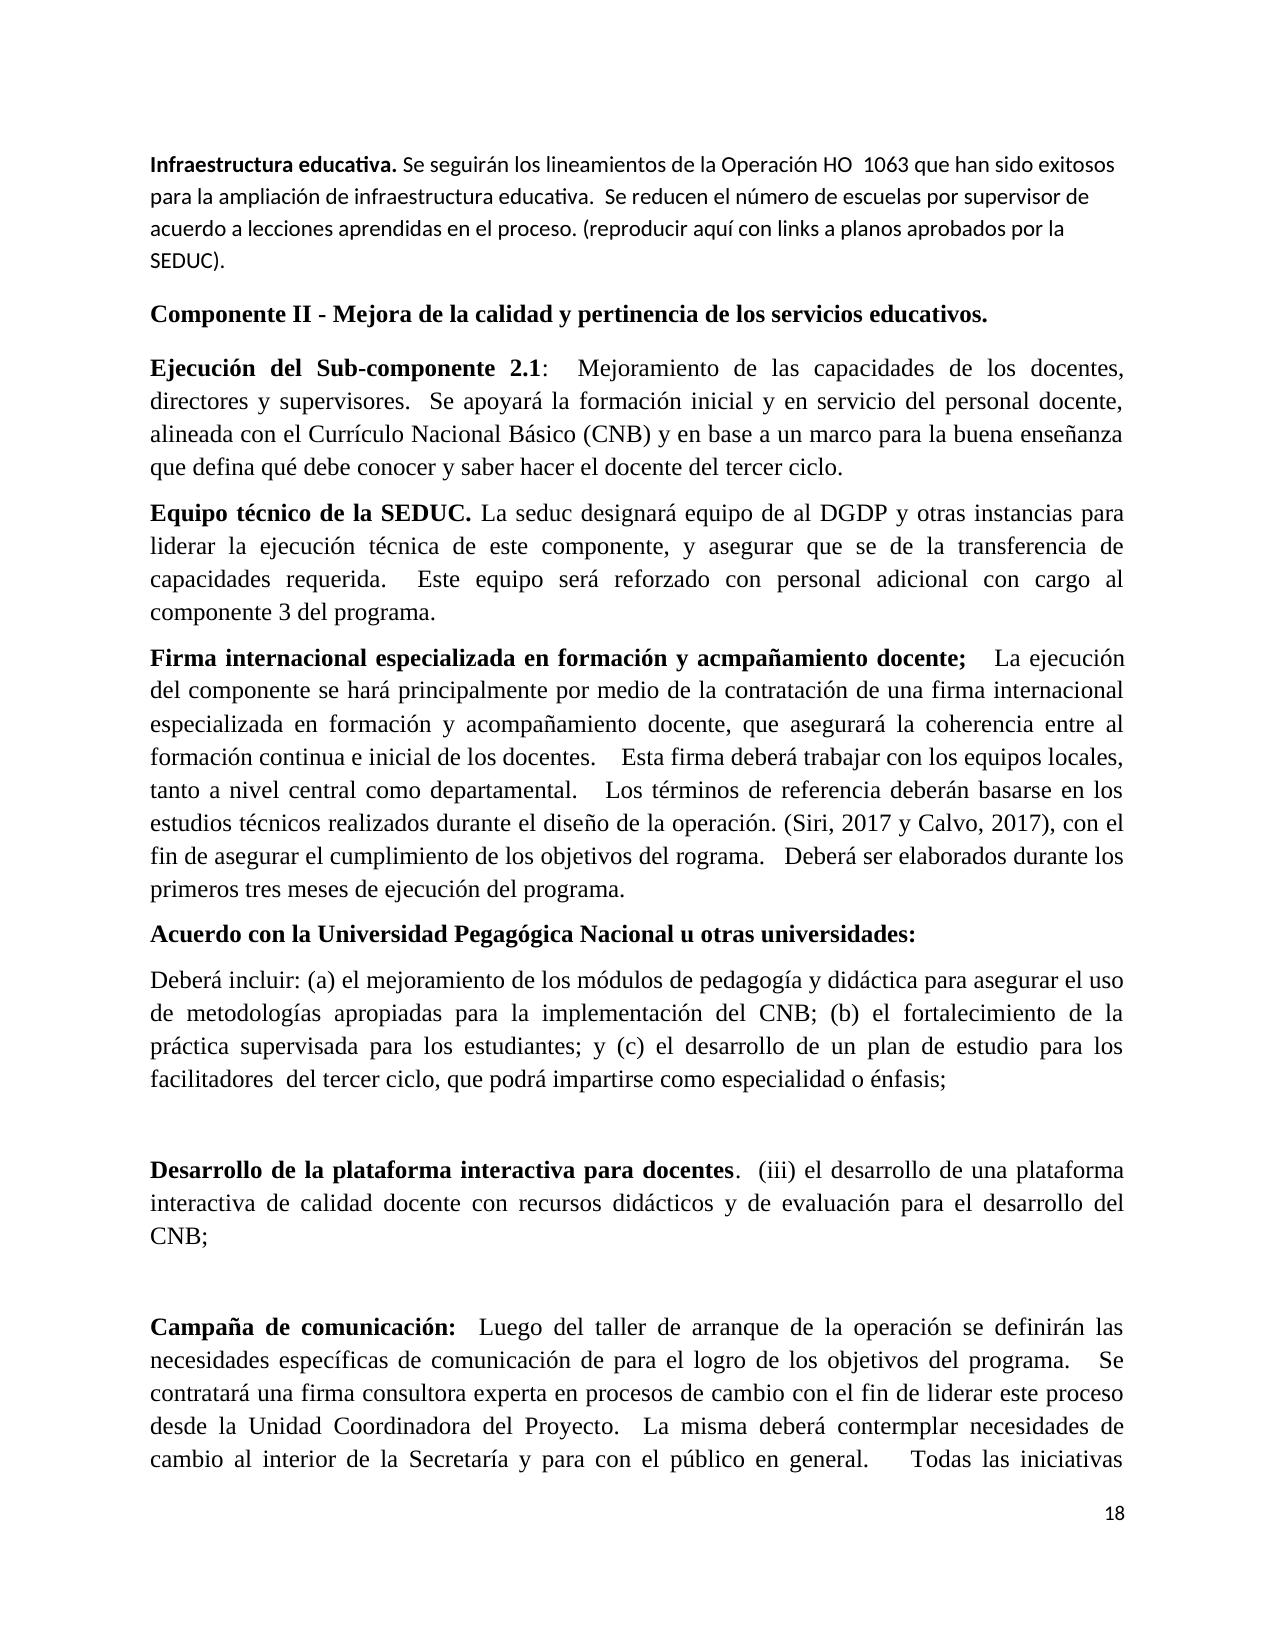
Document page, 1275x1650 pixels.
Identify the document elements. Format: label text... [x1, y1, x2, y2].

text Deberá incluir: (a) el mejoramiento de los módulos de pedagogía y didáctica para asegurar el uso de metodologías apropiadas para la implementación del CNB; (b) el fortalecimiento de la práctica supervisada para los estudiantes; y (c) el desarrollo de un plan de estudio para los facilitadores del tercer ciclo, que podrá impartirse como especialidad o énfasis; [150, 965, 1125, 1093]
text Infraestructura educativa. Se seguirán los lineamientos de la Operación HO 1063 que han sido exitosos para la ampliación de infraestructura educativa. Se reducen el número de escuelas por supervisor de acuerdo a lecciones aprendidas en el proceso. (reproducir aquí con links a planos aprobados por la SEDUC). [150, 150, 1125, 274]
text Firma internacional especializada en formación y acmpañamiento docente; La ejecución del componente se hará principalmente por medio de la contratación de una firma internacional especializada en formación y acompañamiento docente, que asegurará la coherencia entre al formación continua e inicial de los docentes. Esta firma deberá trabajar con los equipos locales, tanto a nivel central como departamental. Los términos de referencia deberán basarse en los estudios técnicos realizados durante el diseño de la operación. (Siri, 2017 y Calvo, 2017), con el fin de asegurar el cumplimiento de los objetivos del rograma. Deberá ser elaborados durante los primeros tres meses de ejecución del programa. [150, 643, 1125, 902]
text Componente II - Mejora de la calidad y pertinencia de los servicios educativos. [150, 299, 1125, 328]
text Desarrollo de la plataforma interactiva para docentes. (iii) el desarrollo de una plataforma interactiva de calidad docente con recursos didácticos y de evaluación para el desarrollo del CNB; [150, 1155, 1125, 1250]
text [150, 1312, 1125, 1473]
text Acuerdo con la Universidad Pegagógica Nacional u otras universidades: [150, 919, 1125, 948]
text Equipo técnico de la SEDUC. La seduc designará equipo de al DGDP y otras instancias para liderar la ejecución técnica de este componente, y asegurar que se de la transferencia de capacidades requerida. Este equipo será reforzado con personal adicional con cargo al componente 3 del programa. [150, 498, 1125, 626]
text Ejecución del Sub-componente 2.1: Mejoramiento de las capacidades de los docentes, directores y supervisores. Se apoyará la formación inicial y en servicio del personal docente, alineada con el Currículo Nacional Básico (CNB) y en base a un marco para la buena enseñanza que defina qué debe conocer y saber hacer el docente del tercer ciclo. [150, 353, 1125, 481]
